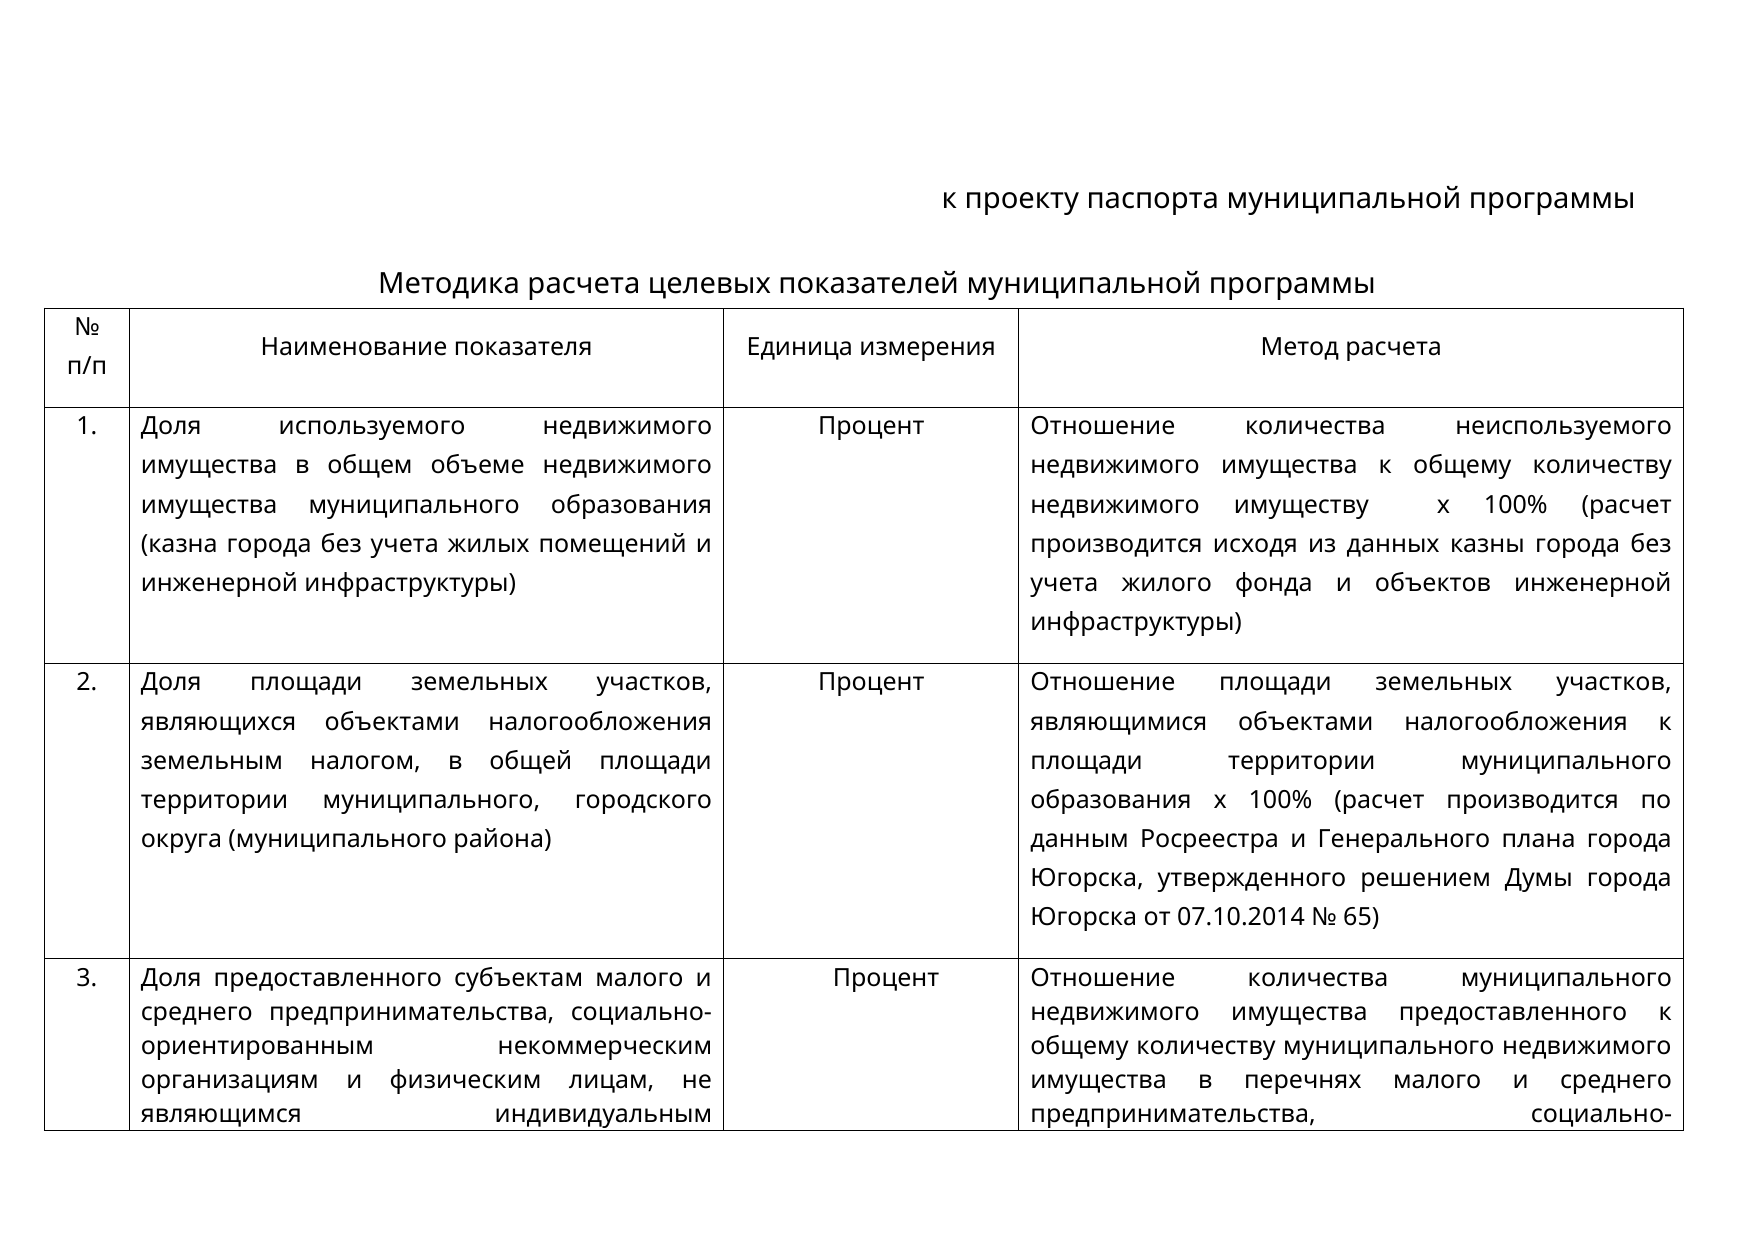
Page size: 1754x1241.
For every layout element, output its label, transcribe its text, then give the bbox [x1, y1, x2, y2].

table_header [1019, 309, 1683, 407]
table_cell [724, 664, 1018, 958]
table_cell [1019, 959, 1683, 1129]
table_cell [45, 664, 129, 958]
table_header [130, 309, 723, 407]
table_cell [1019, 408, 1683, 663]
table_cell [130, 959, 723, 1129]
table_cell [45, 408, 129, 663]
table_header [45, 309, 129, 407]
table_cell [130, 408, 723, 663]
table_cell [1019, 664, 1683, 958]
text Методика расчета целевых показателей муниципальной программы [118, 262, 1636, 302]
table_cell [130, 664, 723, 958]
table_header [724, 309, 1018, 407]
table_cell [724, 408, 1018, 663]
text к проекту паспорта муниципальной программы [118, 177, 1636, 217]
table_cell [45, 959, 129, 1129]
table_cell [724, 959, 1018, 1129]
